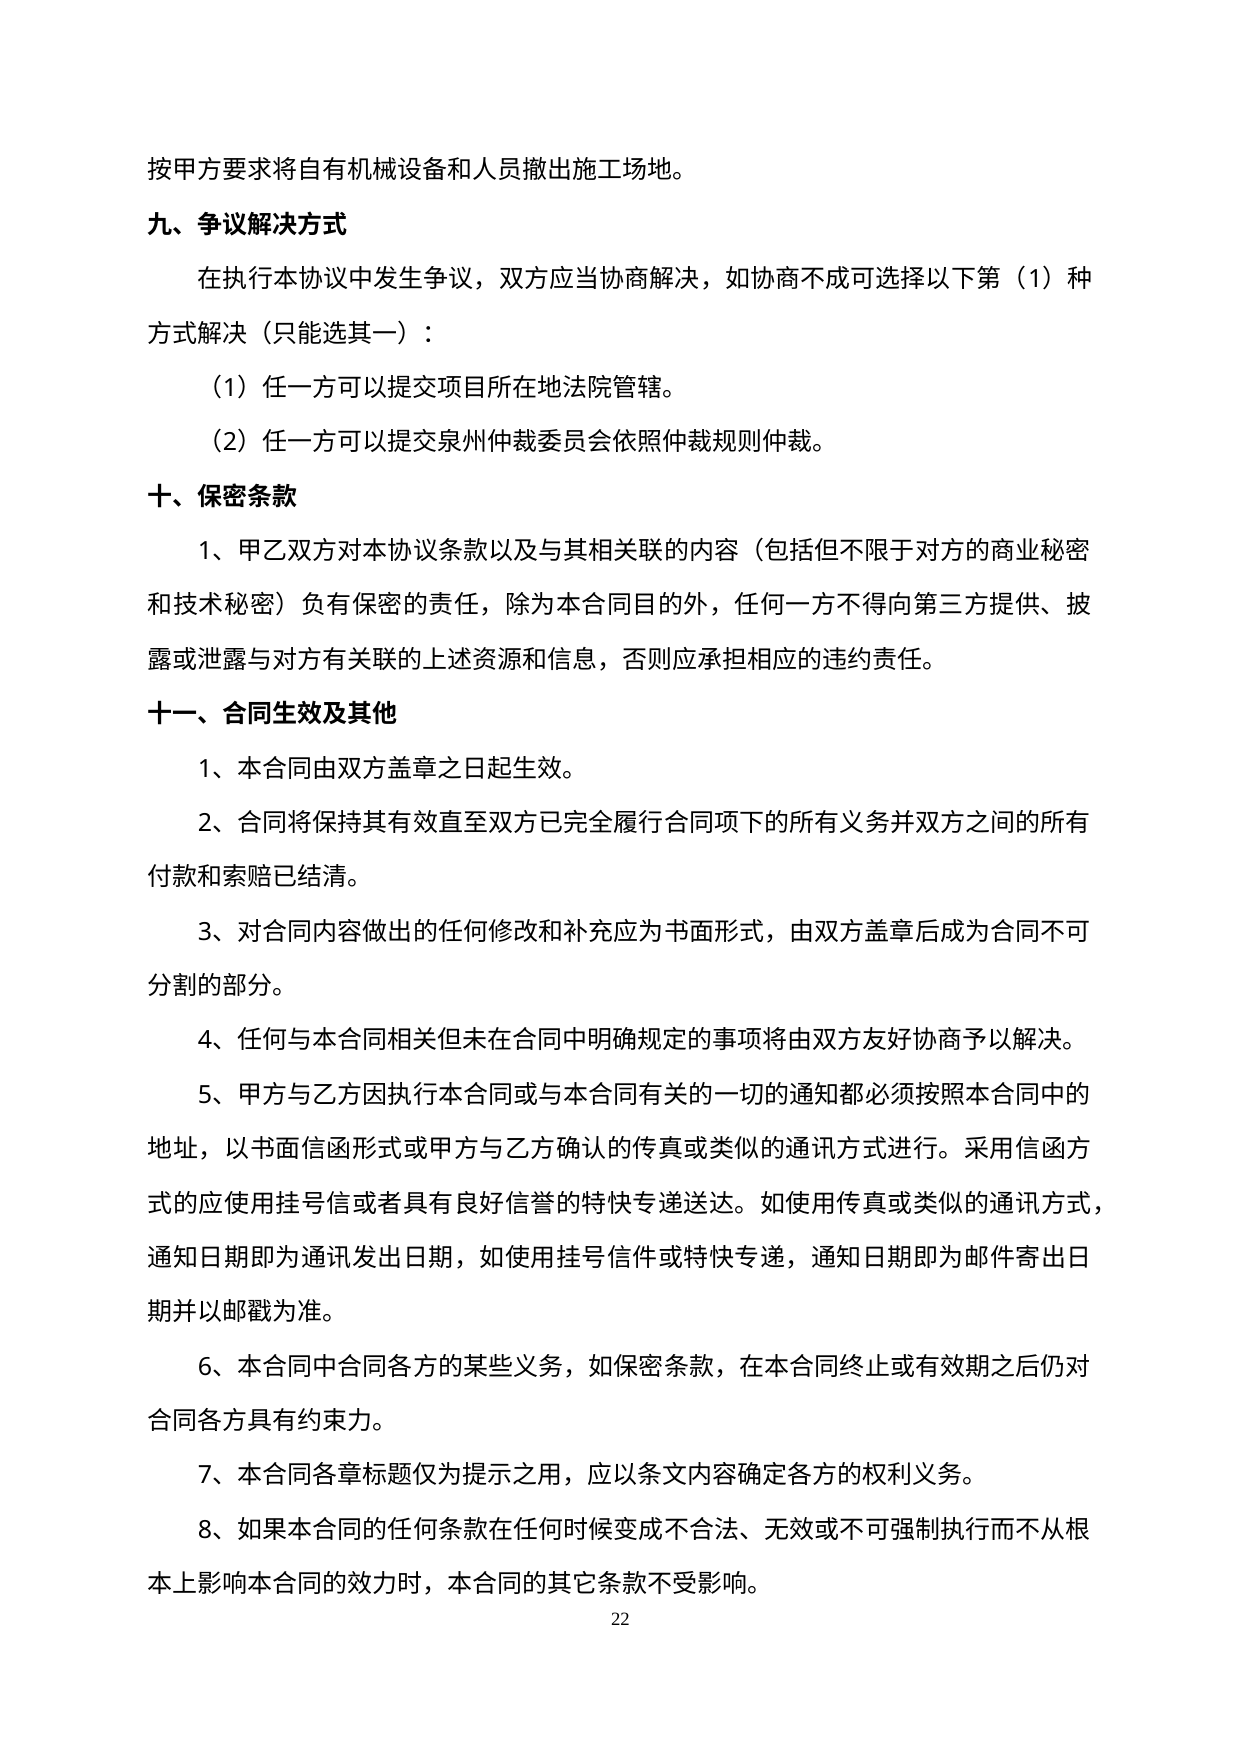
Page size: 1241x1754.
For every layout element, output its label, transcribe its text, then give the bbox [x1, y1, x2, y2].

text 十一、合同生效及其他 [148, 694, 1092, 730]
text （1）任一方可以提交项目所在地法院管辖。 [148, 367, 1092, 404]
text 7、本合同各章标题仅为提示之用，应以条文内容确定各方的权利义务。 [148, 1455, 1092, 1491]
text （2）任一方可以提交泉州仲裁委员会依照仲裁规则仲裁。 [148, 422, 1092, 458]
text 1、甲乙双方对本协议条款以及与其相关联的内容（包括但不限于对方的商业秘密和技术秘密）负有保密的责任，除为本合同目的外，任何一方不得向第三方提供、披露或泄露与对方有关联的上述资源和信息，否则应承担相应的违约责任。 [148, 531, 1092, 676]
text 3、对合同内容做出的任何修改和补充应为书面形式，由双方盖章后成为合同不可分割的部分。 [148, 911, 1092, 1002]
text 2、合同将保持其有效直至双方已完全履行合同项下的所有义务并双方之间的所有付款和索赔已结清。 [148, 802, 1092, 893]
text 九、争议解决方式 [148, 204, 1092, 241]
text 6、本合同中合同各方的某些义务，如保密条款，在本合同终止或有效期之后仍对合同各方具有约束力。 [148, 1346, 1092, 1437]
text 5、甲方与乙方因执行本合同或与本合同有关的一切的通知都必须按照本合同中的地址，以书面信函形式或甲方与乙方确认的传真或类似的通讯方式进行。采用信函方式的应使用挂号信或者具有良好信誉的特快专递送达。如使用传真或类似的通讯方式，通知日期即为通讯发出日期，如使用挂号信件或特快专递，通知日期即为邮件寄出日期并以邮戳为准。 [148, 1074, 1092, 1328]
text 在执行本协议中发生争议，双方应当协商解决，如协商不成可选择以下第（1）种方式解决（只能选其一）： [148, 259, 1092, 349]
text 4、任何与本合同相关但未在合同中明确规定的事项将由双方友好协商予以解决。 [148, 1020, 1092, 1056]
text 1、本合同由双方盖章之日起生效。 [148, 748, 1092, 784]
text 8、如果本合同的任何条款在任何时候变成不合法、无效或不可强制执行而不从根本上影响本合同的效力时，本合同的其它条款不受影响。 [148, 1509, 1092, 1600]
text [148, 150, 1092, 186]
text 十、保密条款 [148, 476, 1092, 512]
